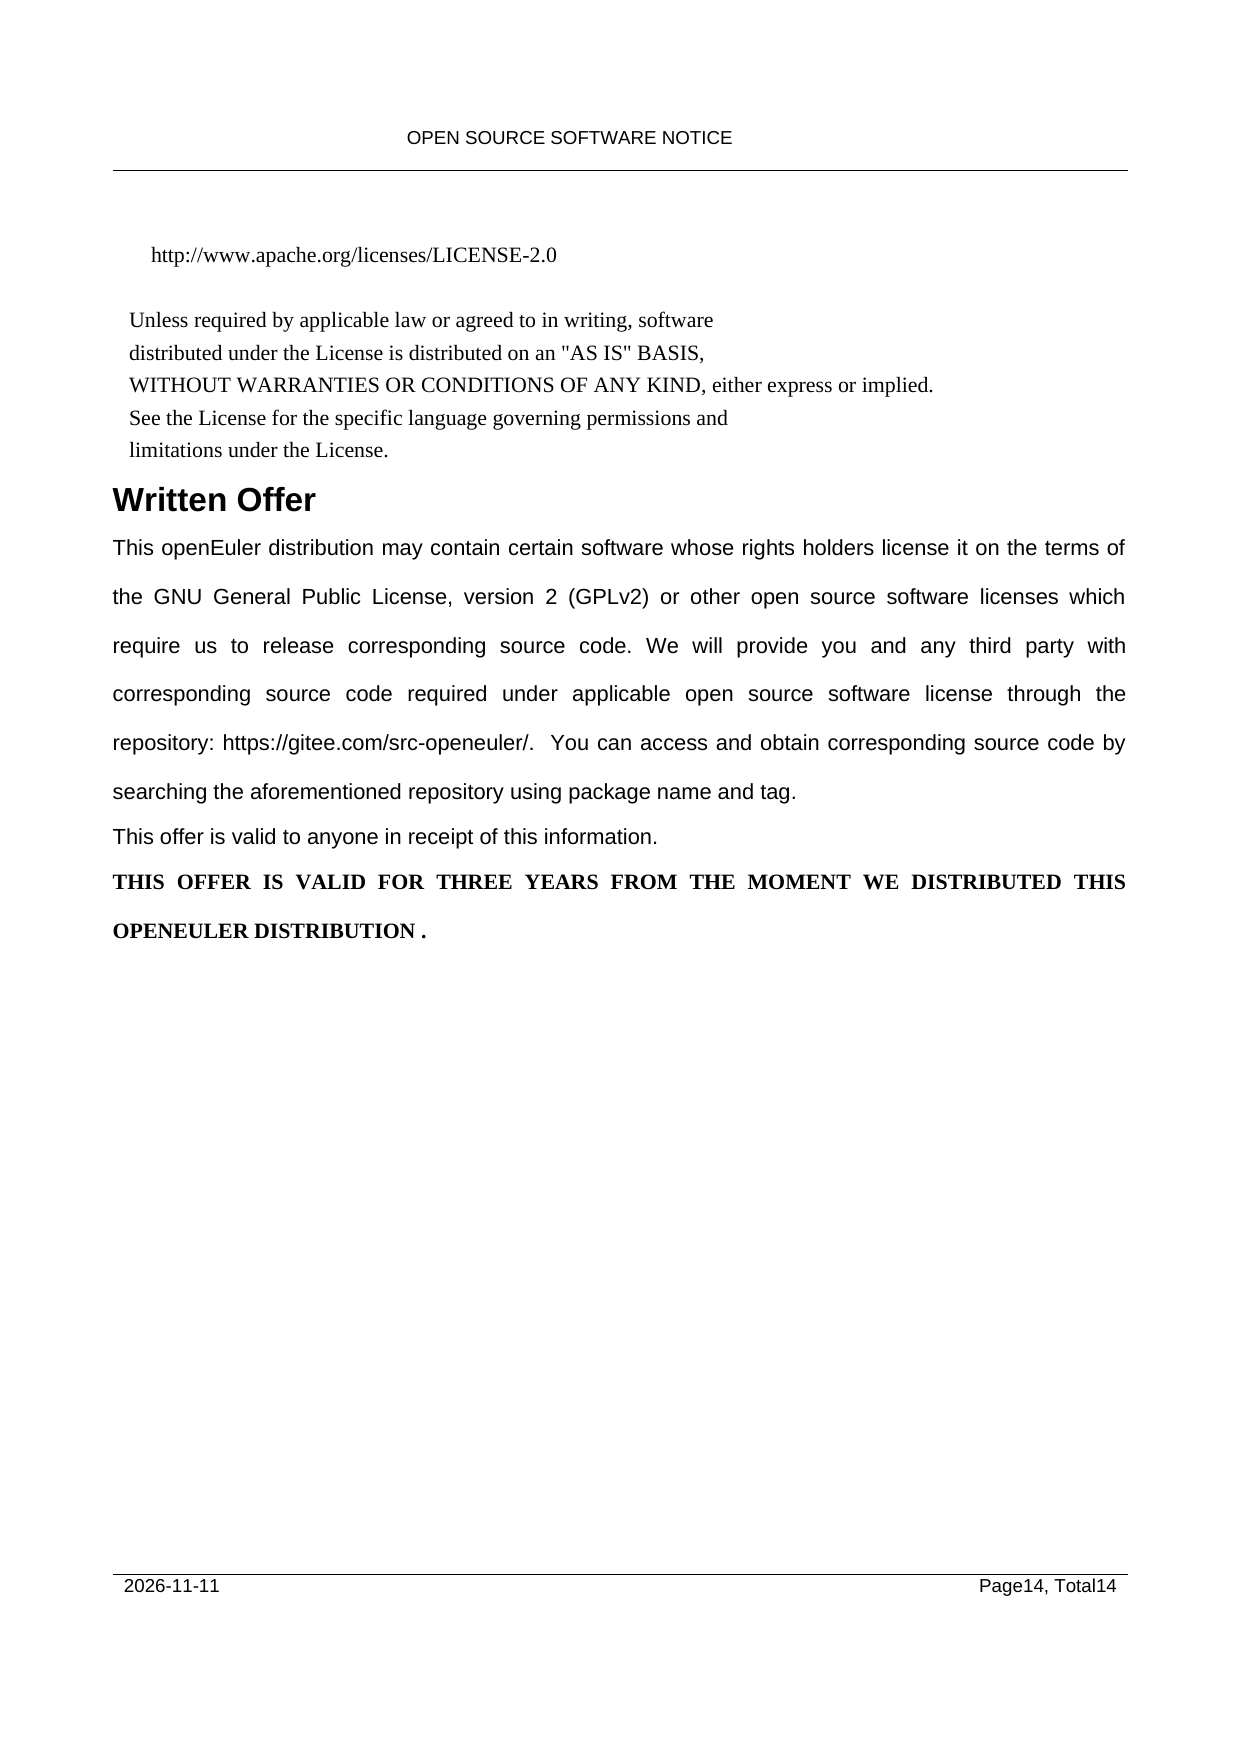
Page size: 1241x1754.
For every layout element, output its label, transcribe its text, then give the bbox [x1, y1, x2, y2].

text Written Offer [112, 466, 1128, 531]
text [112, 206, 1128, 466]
text This offer is valid to anyone in receipt of this information. [112, 820, 1128, 853]
text THIS OFFER IS VALID FOR THREE YEARS FROM THE MOMENT WE DISTRIBUTED THIS OPENEULER DISTRIBUTION . [112, 865, 1128, 947]
text This openEuler distribution may contain certain software whose rights holders license it on the terms of the GNU General Public License, version 2 (GPLv2) or other open source software licenses which require us to release corresponding source code. We will provide you and any third party with corresponding source code required under applicable open source software license through the repository: https://gitee.com/src-openeuler/. You can access and obtain corresponding source code by searching the aforementioned repository using package name and tag. [112, 531, 1128, 808]
